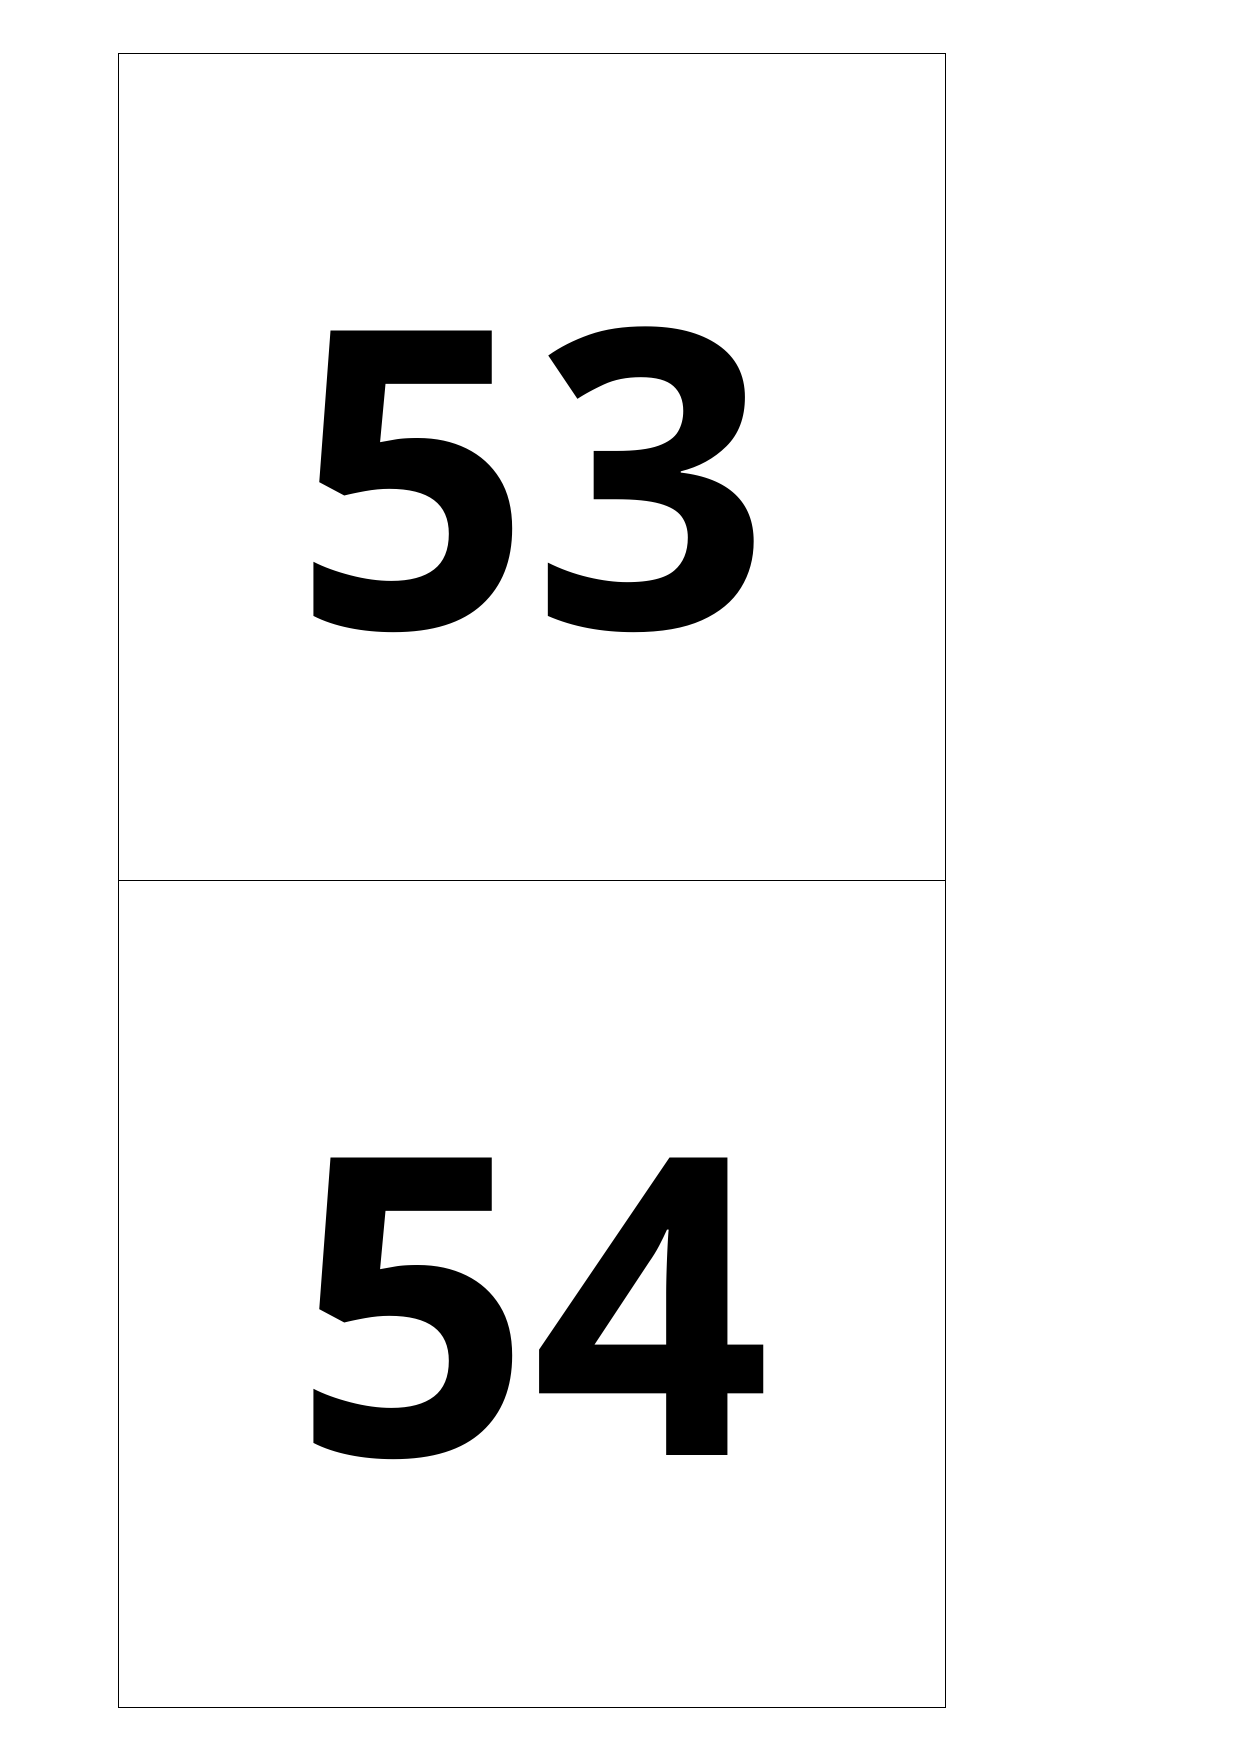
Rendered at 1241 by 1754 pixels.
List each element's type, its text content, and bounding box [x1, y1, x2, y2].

table_cell 54 [119, 881, 945, 1707]
table_cell 53 [119, 54, 945, 880]
